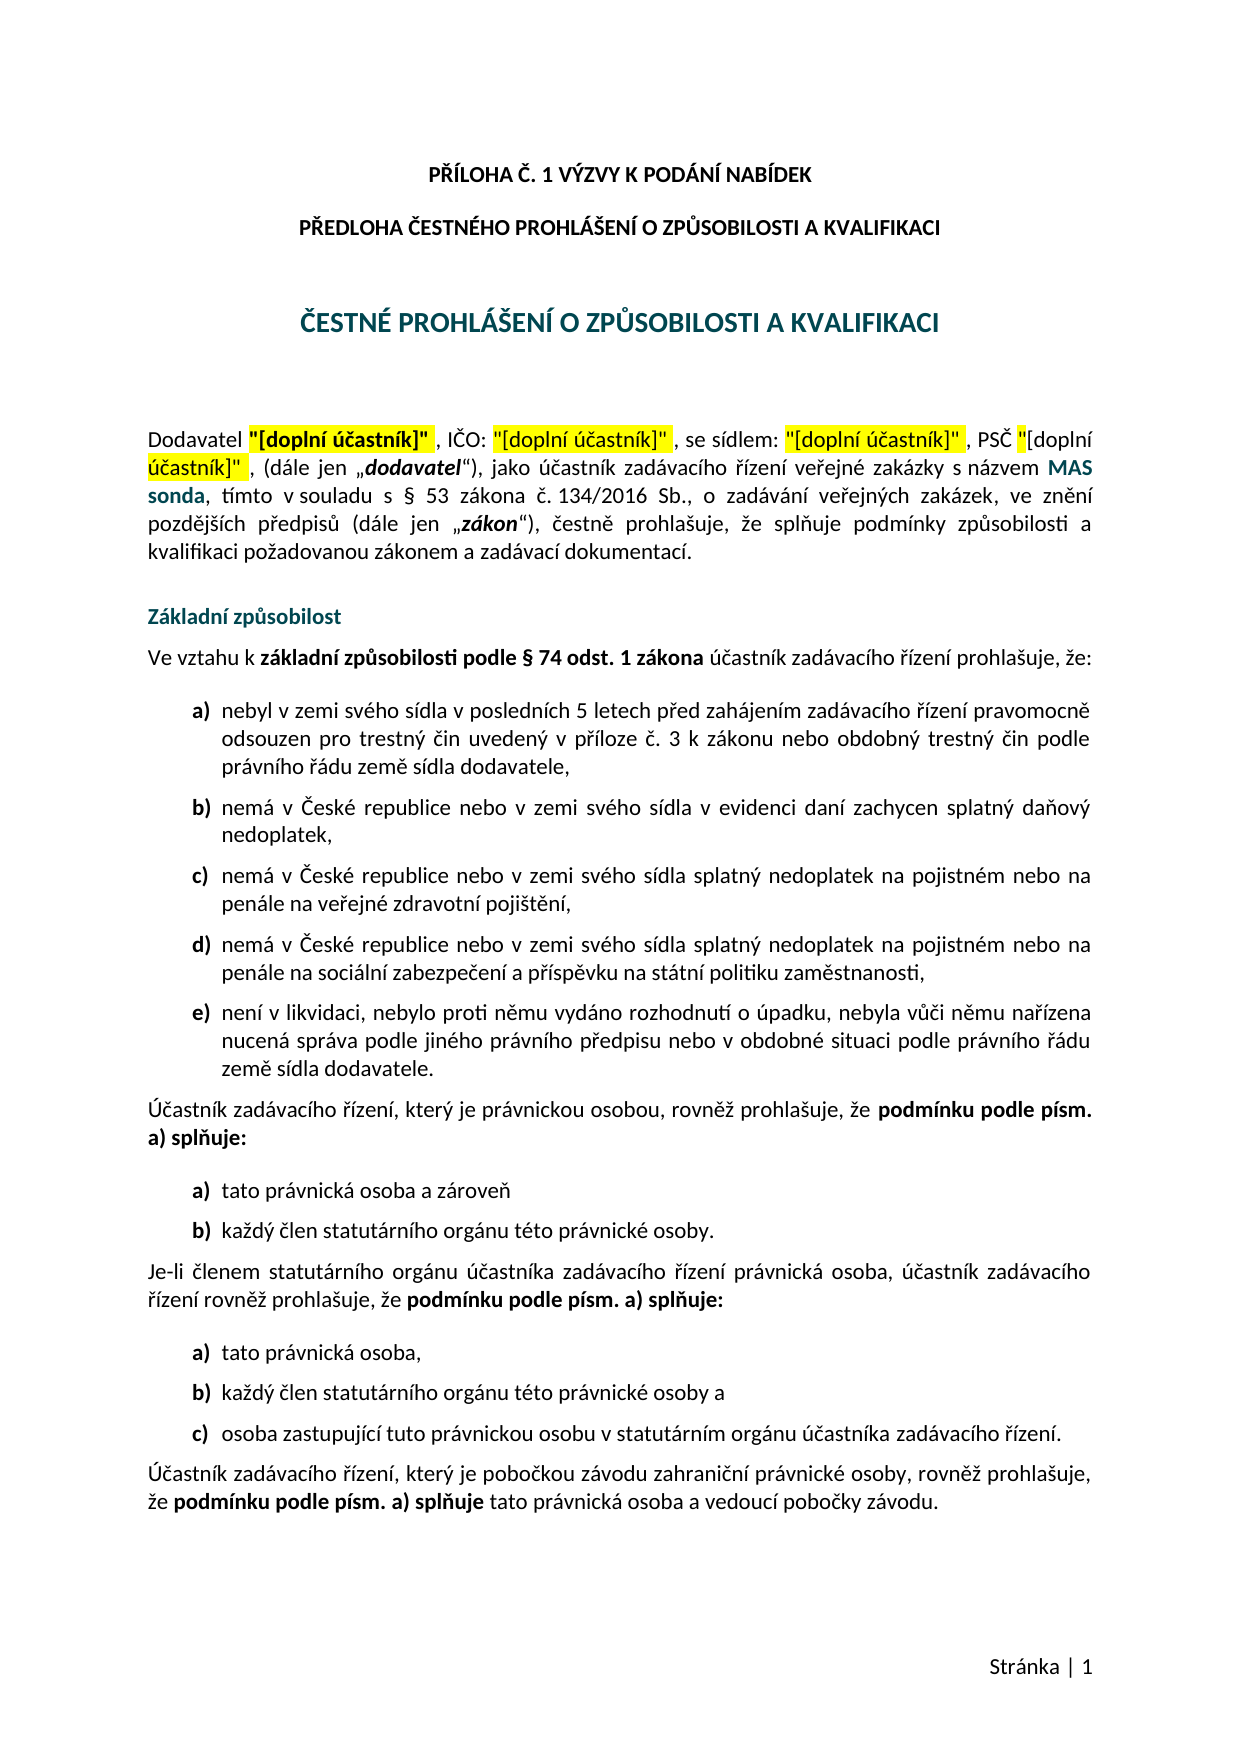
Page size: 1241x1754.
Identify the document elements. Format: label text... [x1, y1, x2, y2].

list nemá v České republice nebo v zemi svého sídla splatný nedoplatek na pojistném nebo na penále na sociální zabezpečení a příspěvku na státní politiku zaměstnanosti, [192, 930, 1093, 986]
list tato právnická osoba, [192, 1338, 1093, 1366]
list tato právnická osoba a zároveň [192, 1176, 1093, 1204]
list nemá v České republice nebo v zemi svého sídla v evidenci daní zachycen splatný daňový nedoplatek, [192, 793, 1093, 849]
list nemá v České republice nebo v zemi svého sídla splatný nedoplatek na pojistném nebo na penále na veřejné zdravotní pojištění, [192, 861, 1093, 917]
list každý člen statutárního orgánu této právnické osoby. [192, 1216, 1093, 1244]
list není v likvidaci, nebylo proti němu vydáno rozhodnutí o úpadku, nebyla vůči němu nařízena nucená správa podle jiného právního předpisu nebo v obdobné situaci podle právního řádu země sídla dodavatele. [192, 998, 1093, 1082]
text Dodavatel , IČO: , se sídlem: , PSČ , (dále jen „dodavatel“), jako účastník zadávacího řízení veřejné zakázky s názvem MAS sonda, tímto v souladu s § 53 zákona č. 134/2016 Sb., o zadávání veřejných zakázek, ve znění pozdějších předpisů (dále jen „zákon“), čestně prohlašuje, že splňuje podmínky způsobilosti a kvalifikaci požadovanou zákonem a zadávací dokumentací. [148, 425, 1093, 565]
list nebyl v zemi svého sídla v posledních 5 letech před zahájením zadávacího řízení pravomocně odsouzen pro trestný čin uvedený v příloze č. 3 k zákonu nebo obdobný trestný čin podle právního řádu země sídla dodavatele, [192, 696, 1093, 780]
text Účastník zadávacího řízení, který je právnickou osobou, rovněž prohlašuje, že podmínku podle písm. a) splňuje: [148, 1095, 1093, 1151]
list každý člen statutárního orgánu této právnické osoby a [192, 1378, 1093, 1406]
list osoba zastupující tuto právnickou osobu v statutárním orgánu účastníka zadávacího řízení. [192, 1419, 1093, 1447]
text Základní způsobilost [148, 602, 1093, 631]
text ČESTNÉ PROHLÁŠENÍ O ZPŮSOBILOSTI A KVALIFIKACI [148, 304, 1093, 339]
text Je-li členem statutárního orgánu účastníka zadávacího řízení právnická osoba, účastník zadávacího řízení rovněž prohlašuje, že podmínku podle písm. a) splňuje: [148, 1257, 1093, 1313]
text PŘÍLOHA Č. 1 VÝZVY K PODÁNÍ NABÍDEK [148, 160, 1093, 188]
text Ve vztahu k základní způsobilosti podle § 74 odst. 1 zákona účastník zadávacího řízení prohlašuje, že: [148, 643, 1093, 671]
text Účastník zadávacího řízení, který je pobočkou závodu zahraniční právnické osoby, rovněž prohlašuje, že podmínku podle písm. a) splňuje tato právnická osoba a vedoucí pobočky závodu. [148, 1459, 1093, 1516]
text PŘEDLOHA ČESTNÉHO PROHLÁŠENÍ O ZPŮSOBILOSTI A KVALIFIKACI [148, 213, 1093, 241]
